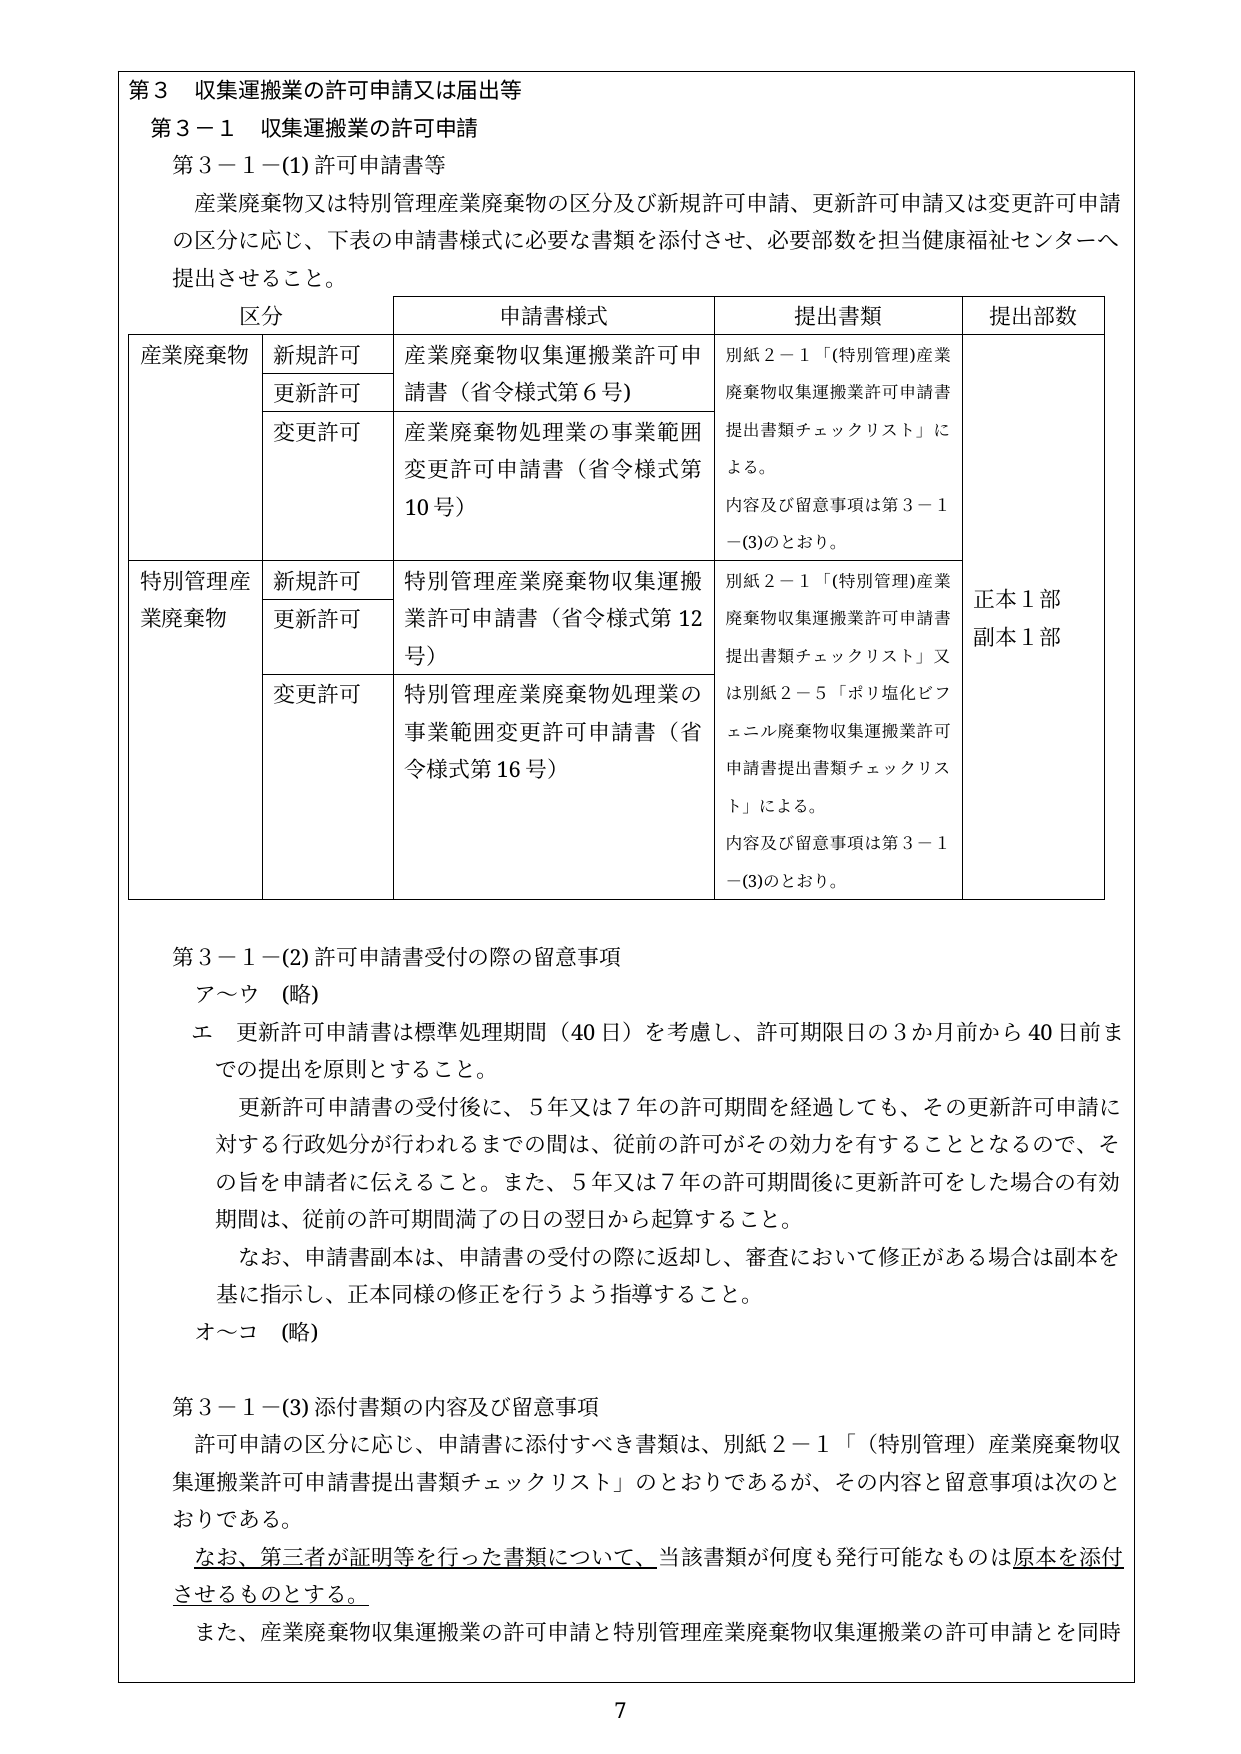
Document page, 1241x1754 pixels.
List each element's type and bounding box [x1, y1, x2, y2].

table_cell [119, 72, 1134, 1682]
